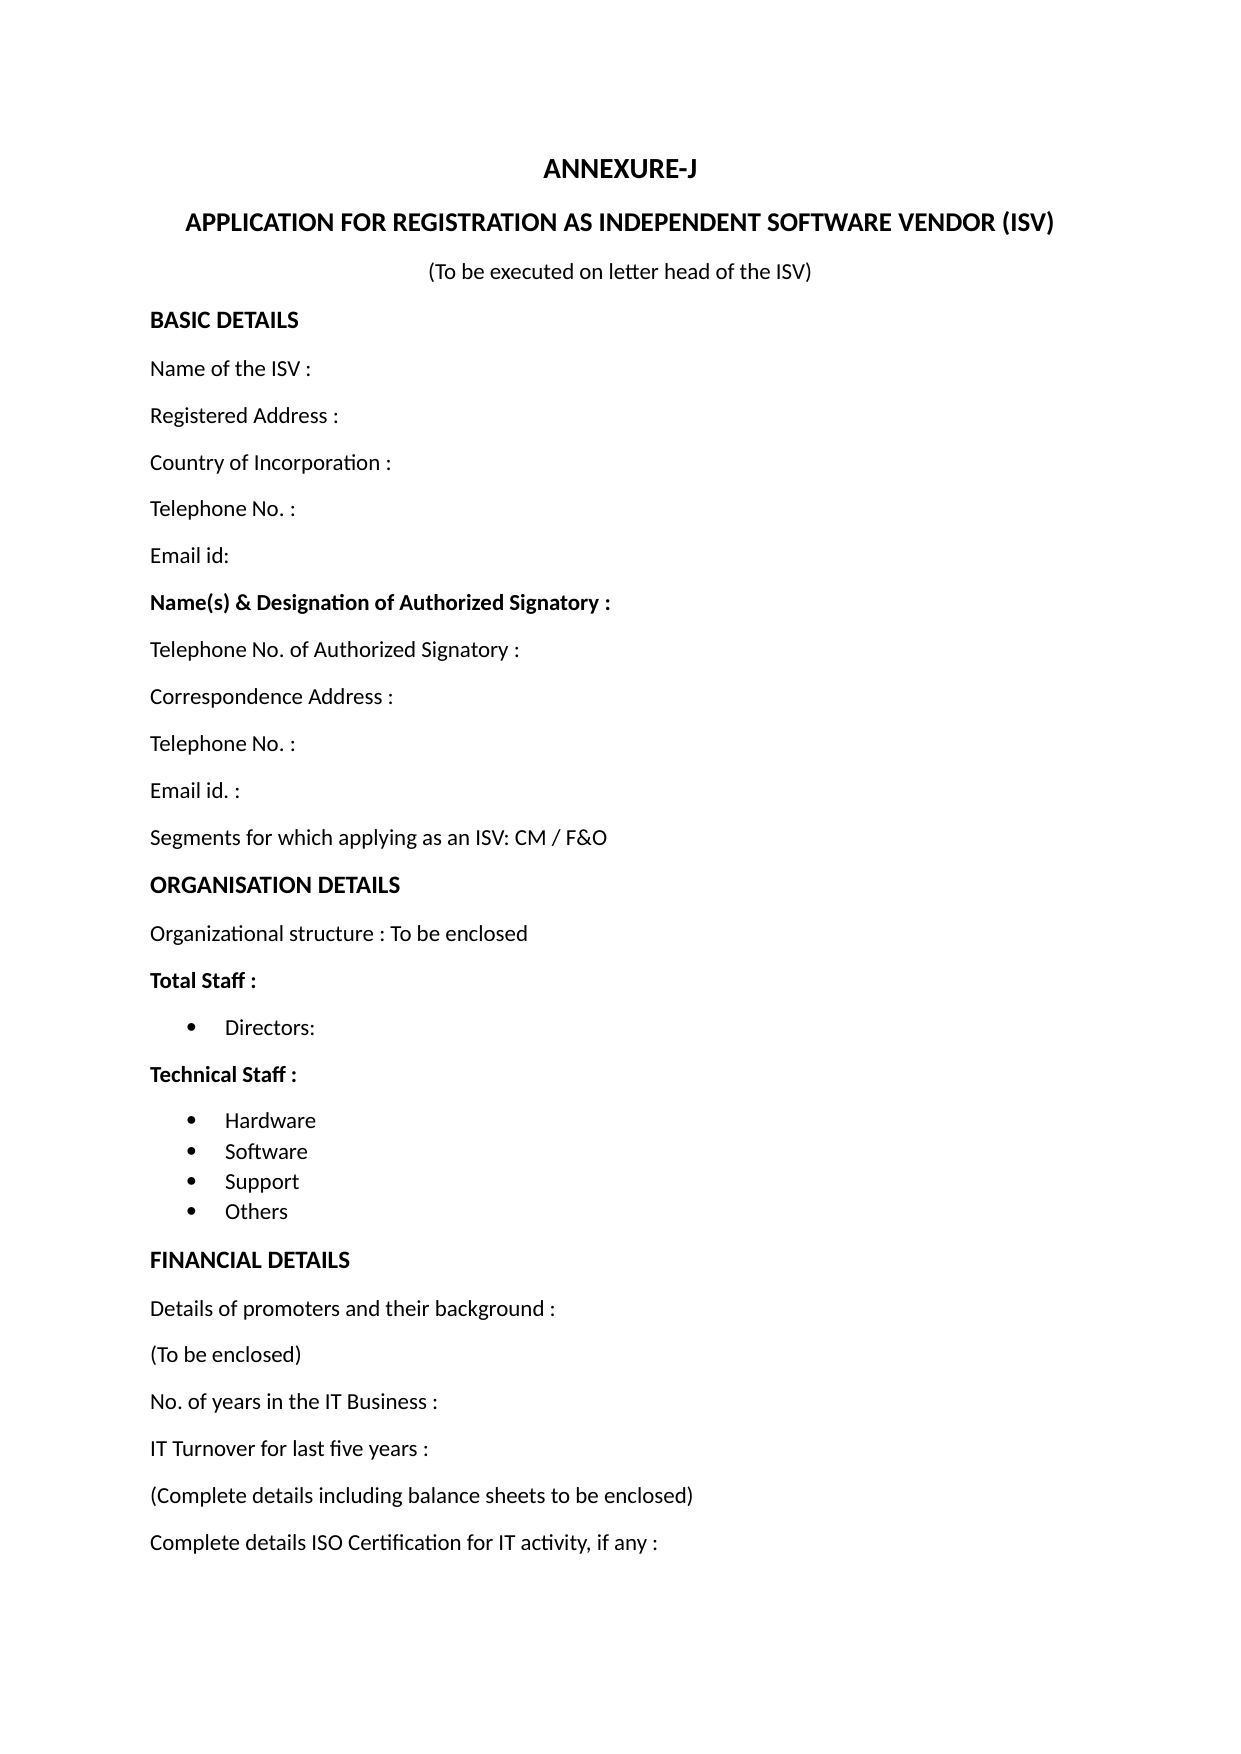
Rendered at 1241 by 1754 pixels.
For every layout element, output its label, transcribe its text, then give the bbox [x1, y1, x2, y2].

text Correspondence Address : [150, 682, 1090, 710]
text Complete details ISO Certification for IT activity, if any : [150, 1528, 1090, 1556]
text ANNEXURE-J [150, 150, 1090, 186]
text No. of years in the IT Business : [150, 1387, 1090, 1415]
text (To be enclosed) [150, 1341, 1090, 1368]
text Details of promoters and their background : [150, 1294, 1090, 1322]
text (To be executed on letter head of the ISV) [150, 257, 1090, 285]
text Email id. : [150, 776, 1090, 804]
list Support [187, 1167, 1090, 1195]
list Hardware [187, 1107, 1090, 1134]
text Technical Staff : [150, 1060, 1090, 1088]
text IT Turnover for last five years : [150, 1434, 1090, 1462]
text Telephone No. : [150, 729, 1090, 757]
text BASIC DETAILS [150, 304, 1090, 335]
text Telephone No. : [150, 494, 1090, 522]
text Segments for which applying as an ISV: CM / F&O [150, 823, 1090, 851]
list Others [187, 1197, 1090, 1225]
text APPLICATION FOR REGISTRATION AS INDEPENDENT SOFTWARE VENDOR (ISV) [150, 205, 1090, 238]
text FINANCIAL DETAILS [150, 1244, 1090, 1274]
text ORGANISATION DETAILS [150, 869, 1090, 900]
text (Complete details including balance sheets to be enclosed) [150, 1481, 1090, 1509]
text Name of the ISV : [150, 354, 1090, 382]
text Name(s) & Designation of Authorized Signatory : [150, 588, 1090, 616]
list Software [187, 1137, 1090, 1165]
text Total Staff : [150, 966, 1090, 994]
text Country of Incorporation : [150, 448, 1090, 476]
text Email id: [150, 541, 1090, 569]
text Telephone No. of Authorized Signatory : [150, 635, 1090, 663]
text Organizational structure : To be enclosed [150, 919, 1090, 947]
list Directors: [187, 1013, 1090, 1041]
text Registered Address : [150, 401, 1090, 429]
